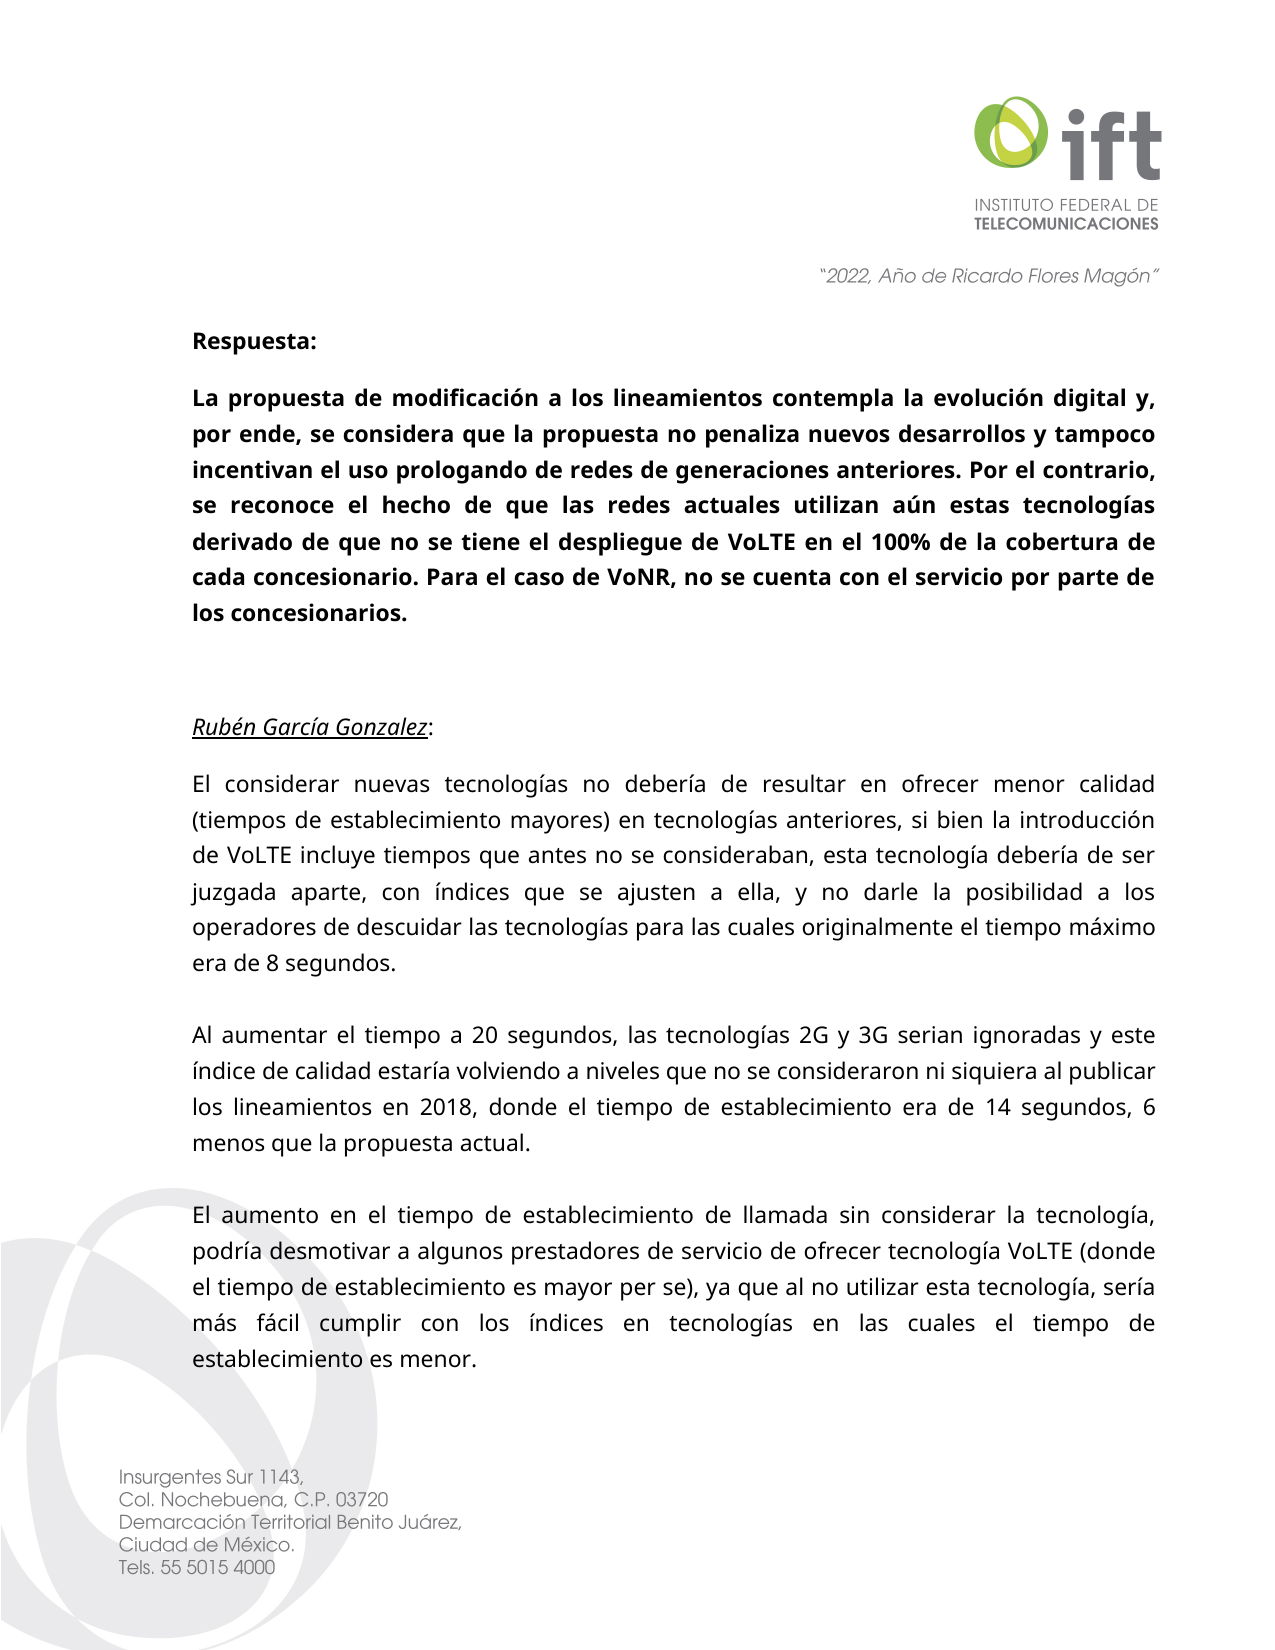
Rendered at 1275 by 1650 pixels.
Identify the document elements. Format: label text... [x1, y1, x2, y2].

text La propuesta de modificación a los lineamientos contempla la evolución digital y, por ende, se considera que la propuesta no penaliza nuevos desarrollos y tampoco incentivan el uso prologando de redes de generaciones anteriores. Por el contrario, se reconoce el hecho de que las redes actuales utilizan aún estas tecnologías derivado de que no se tiene el despliegue de VoLTE en el 100% de la cobertura de cada concesionario. Para el caso de VoNR, no se cuenta con el servicio por parte de los concesionarios. [192, 382, 1157, 628]
text Respuesta: [192, 325, 1157, 356]
text Rubén García Gonzalez: [192, 711, 1157, 742]
text Al aumentar el tiempo a 20 segundos, las tecnologías 2G y 3G serian ignoradas y este índice de calidad estaría volviendo a niveles que no se consideraron ni siquiera al publicar los lineamientos en 2018, donde el tiempo de establecimiento era de 14 segundos, 6 menos que la propuesta actual. [192, 1019, 1157, 1158]
text El considerar nuevas tecnologías no debería de resultar en ofrecer menor calidad (tiempos de establecimiento mayores) en tecnologías anteriores, si bien la introducción de VoLTE incluye tiempos que antes no se consideraban, esta tecnología debería de ser juzgada aparte, con índices que se ajusten a ella, y no darle la posibilidad a los operadores de descuidar las tecnologías para las cuales originalmente el tiempo máximo era de 8 segundos. [192, 768, 1157, 978]
text El aumento en el tiempo de establecimiento de llamada sin considerar la tecnología, podría desmotivar a algunos prestadores de servicio de ofrecer tecnología VoLTE (donde el tiempo de establecimiento es mayor per se), ya que al no utilizar esta tecnología, sería más fácil cumplir con los índices en tecnologías en las cuales el tiempo de establecimiento es menor. [192, 1199, 1157, 1374]
picture [1, 0, 1275, 1650]
